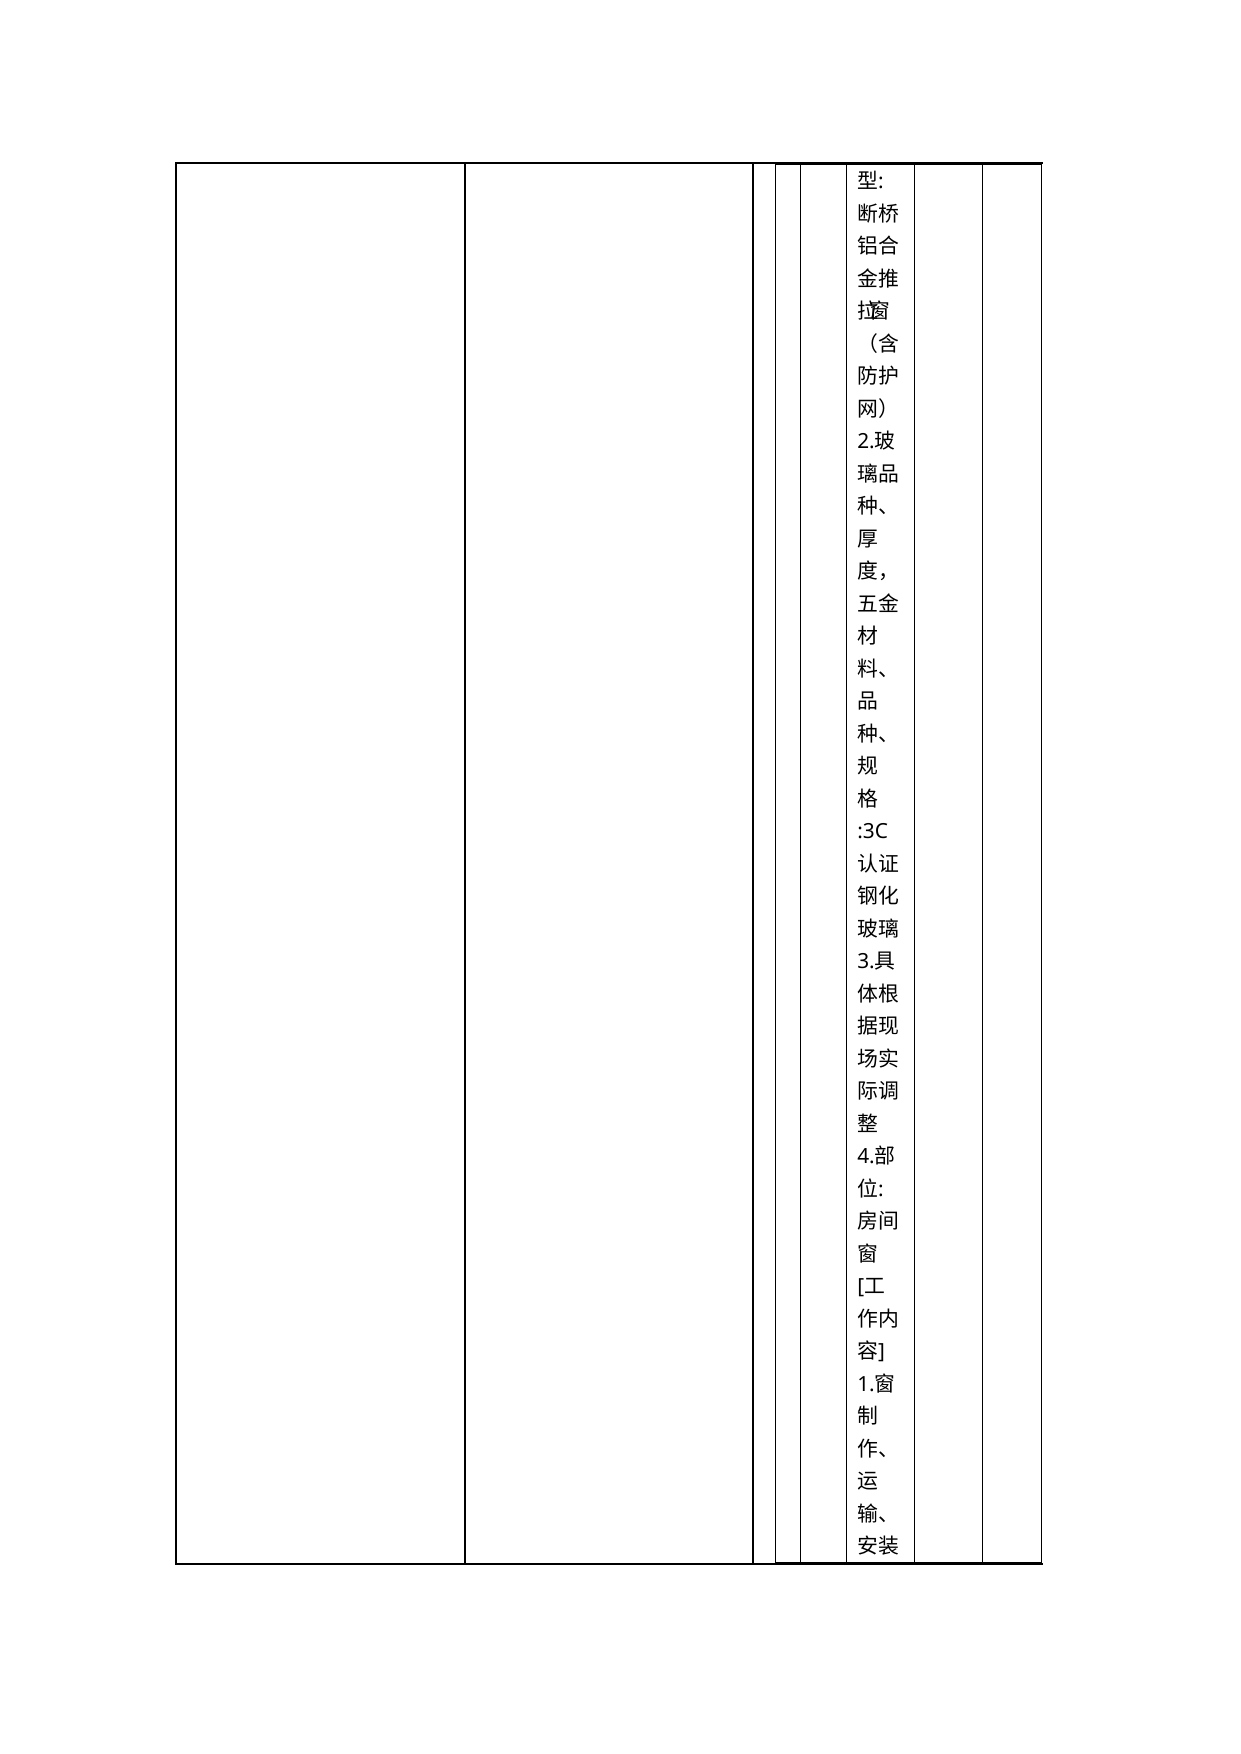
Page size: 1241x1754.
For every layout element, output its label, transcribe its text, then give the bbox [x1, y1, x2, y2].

table_cell [177, 164, 464, 1563]
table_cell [754, 164, 775, 1563]
table_cell 1 [466, 164, 752, 1563]
